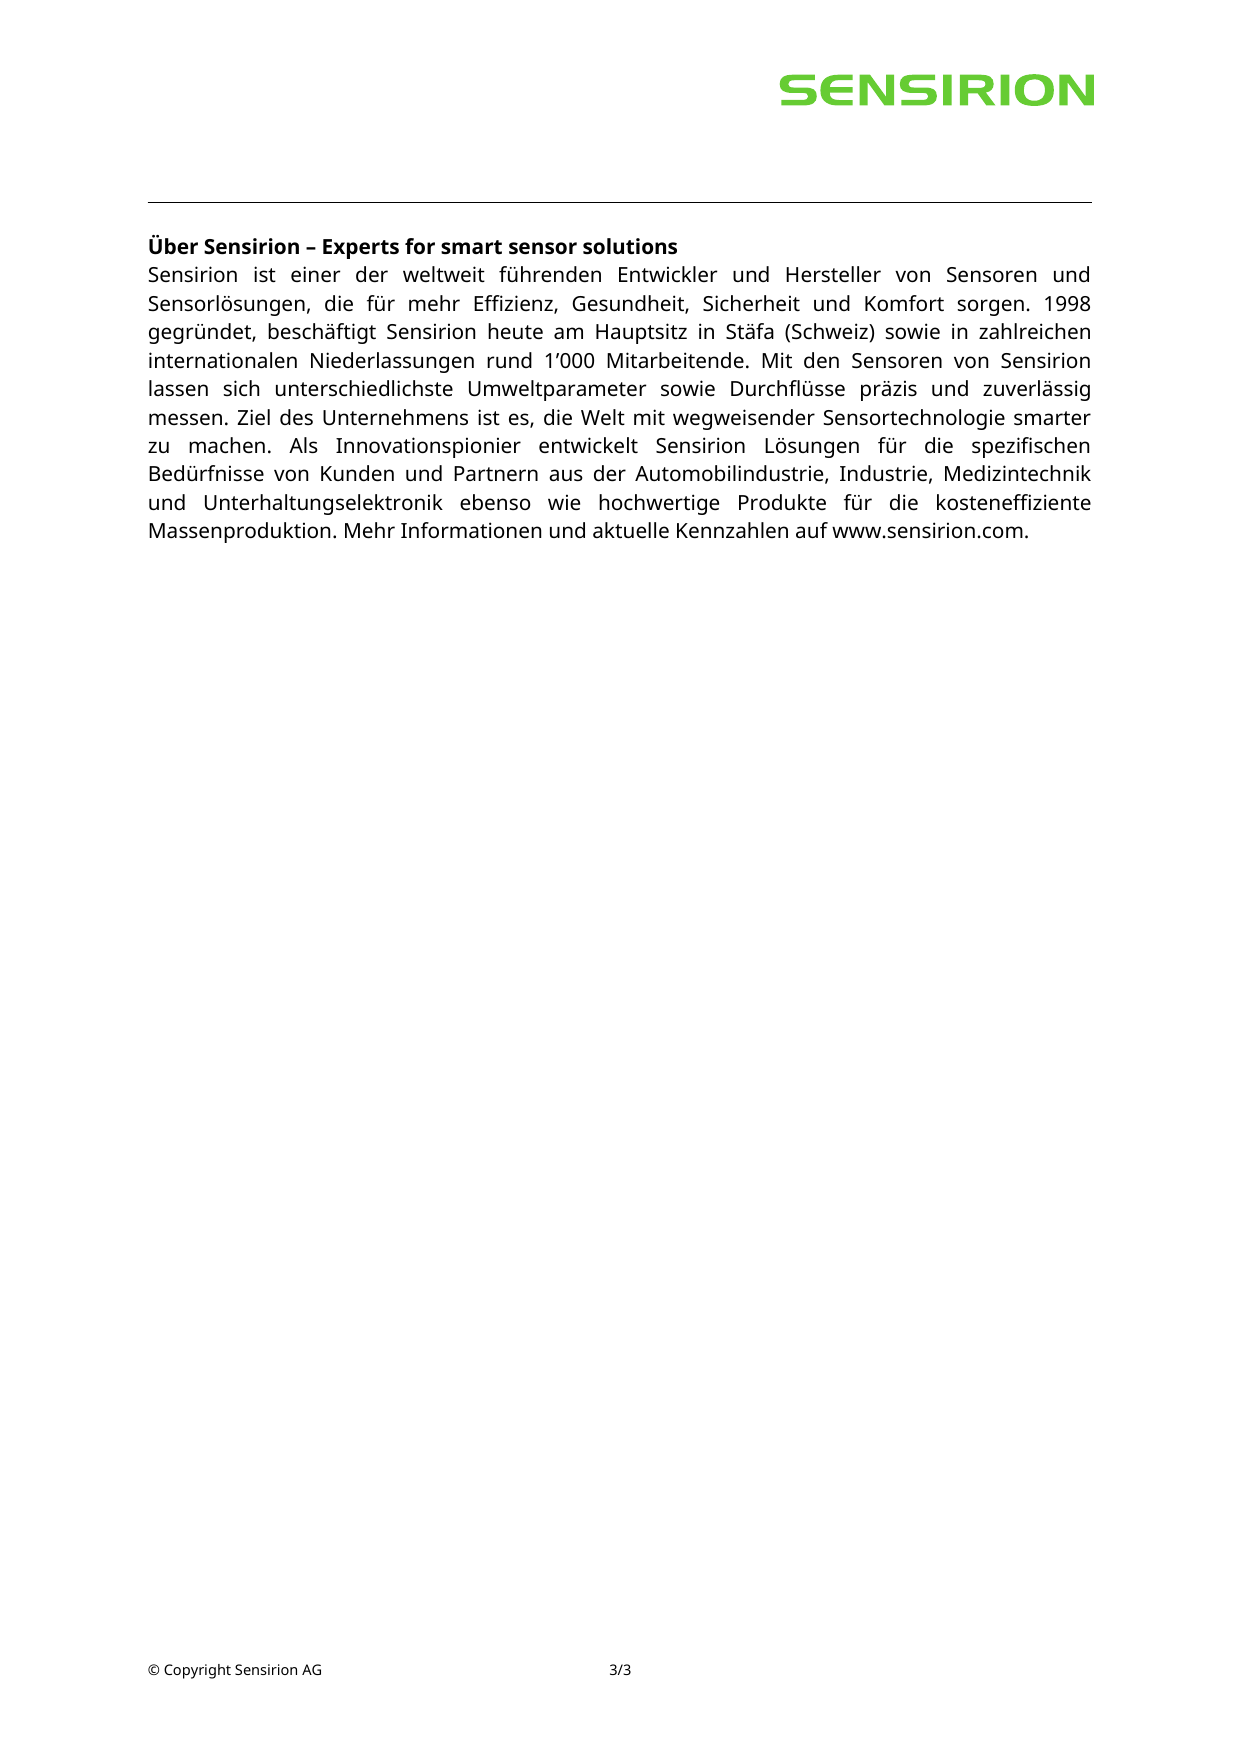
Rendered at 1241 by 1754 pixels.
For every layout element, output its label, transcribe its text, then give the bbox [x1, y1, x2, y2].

text Sensirion ist einer der weltweit führenden Entwickler und Hersteller von Sensoren und Sensorlösungen, die für mehr Effizienz, Gesundheit, Sicherheit und Komfort sorgen. 1998 gegründet, beschäftigt Sensirion heute am Hauptsitz in Stäfa (Schweiz) sowie in zahlreichen internationalen Niederlassungen rund 1’000 Mitarbeitende. Mit den Sensoren von Sensirion lassen sich unterschiedlichste Umweltparameter sowie Durchflüsse präzis und zuverlässig messen. Ziel des Unternehmens ist es, die Welt mit wegweisender Sensortechnologie smarter zu machen. Als Innovationspionier entwickelt Sensirion Lösungen für die spezifischen Bedürfnisse von Kunden und Partnern aus der Automobilindustrie, Industrie, Medizintechnik und Unterhaltungselektronik ebenso wie hochwertige Produkte für die kosteneffiziente Massenproduktion. Mehr Informationen und aktuelle Kennzahlen auf www.sensirion.com. [148, 261, 1092, 545]
text Über Sensirion – Experts for smart sensor solutions [148, 232, 1092, 261]
